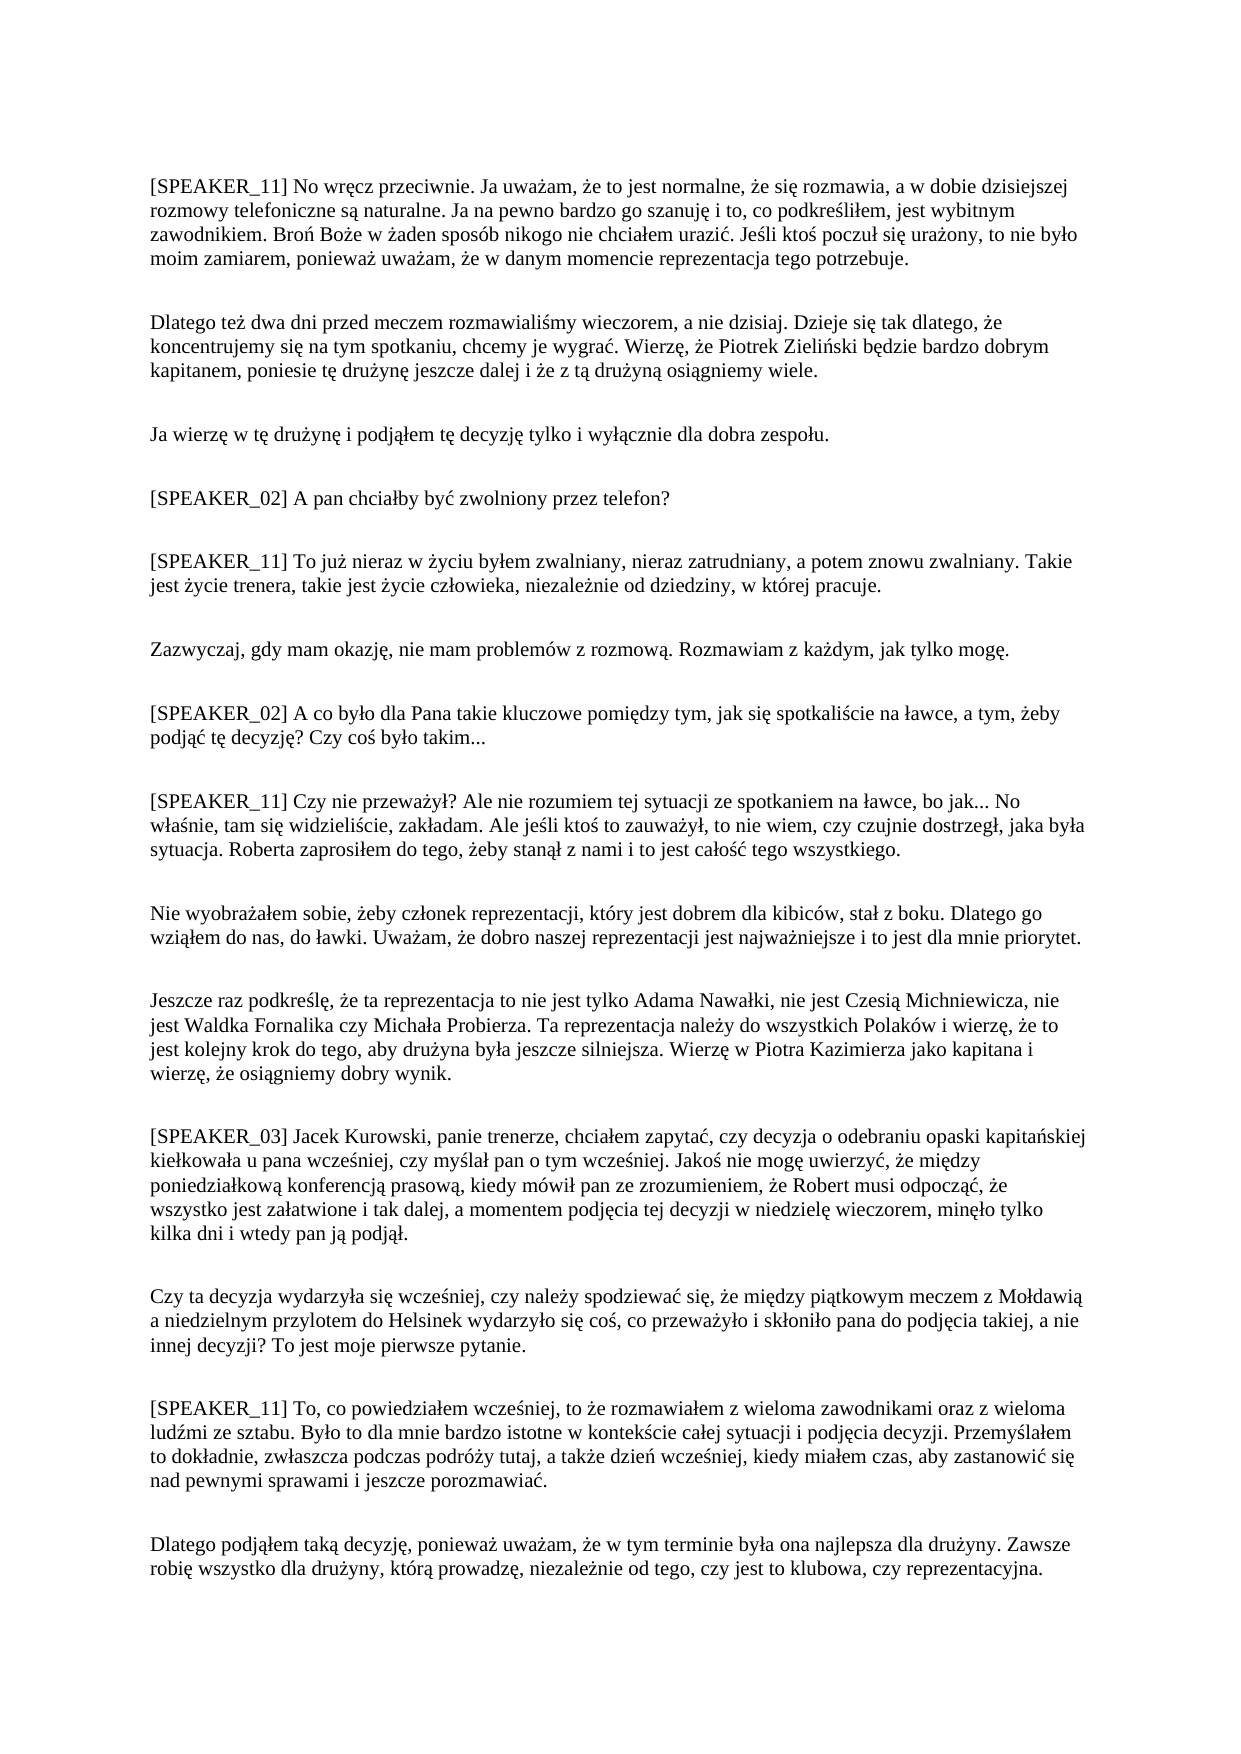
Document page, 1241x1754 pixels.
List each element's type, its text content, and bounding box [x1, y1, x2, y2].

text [150, 1508, 1090, 1580]
text Czy ta decyzja wydarzyła się wcześniej, czy należy spodziewać się, że między piątkowym meczem z Mołdawią a niedzielnym przylotem do Helsinek wydarzyło się coś, co przeważyło i skłoniło pana do podjęcia takiej, a nie innej decyzji? To jest moje pierwsze pytanie. [150, 1260, 1090, 1357]
text Jeszcze raz podkreślę, że ta reprezentacja to nie jest tylko Adama Nawałki, nie jest Czesią Michniewicza, nie jest Waldka Fornalika czy Michała Probierza. Ta reprezentacja należy do wszystkich Polaków i wierzę, że to jest kolejny krok do tego, aby drużyna była jeszcze silniejsza. Wierzę w Piotra Kazimierza jako kapitana i wierzę, że osiągniemy dobry wynik. [150, 964, 1090, 1085]
text [SPEAKER_02] A co było dla Pana takie kluczowe pomiędzy tym, jak się spotkaliście na ławce, a tym, żeby podjąć tę decyzję? Czy coś było takim... [150, 677, 1090, 749]
text [SPEAKER_11] No wręcz przeciwnie. Ja uważam, że to jest normalne, że się rozmawia, a w dobie dzisiejszej rozmowy telefoniczne są naturalne. Ja na pewno bardzo go szanuję i to, co podkreśliłem, jest wybitnym zawodnikiem. Broń Boże w żaden sposób nikogo nie chciałem urazić. Jeśli ktoś poczuł się urażony, to nie było moim zamiarem, ponieważ uważam, że w danym momencie reprezentacja tego potrzebuje. [150, 150, 1090, 270]
text Dlatego też dwa dni przed meczem rozmawialiśmy wieczorem, a nie dzisiaj. Dzieje się tak dlatego, że koncentrujemy się na tym spotkaniu, chcemy je wygrać. Wierzę, że Piotrek Zieliński będzie bardzo dobrym kapitanem, poniesie tę drużynę jeszcze dalej i że z tą drużyną osiągniemy wiele. [150, 286, 1090, 382]
text [SPEAKER_03] Jacek Kurowski, panie trenerze, chciałem zapytać, czy decyzja o odebraniu opaski kapitańskiej kiełkowała u pana wcześniej, czy myślał pan o tym wcześniej. Jakoś nie mogę uwierzyć, że między poniedziałkową konferencją prasową, kiedy mówił pan ze zrozumieniem, że Robert musi odpocząć, że wszystko jest załatwione i tak dalej, a momentem podjęcia tej decyzji w niedzielę wieczorem, minęło tylko kilka dni i wtedy pan ją podjął. [150, 1100, 1090, 1245]
text [SPEAKER_11] To, co powiedziałem wcześniej, to że rozmawiałem z wieloma zawodnikami oraz z wieloma ludźmi ze sztabu. Było to dla mnie bardzo istotne w kontekście całej sytuacji i podjęcia decyzji. Przemyślałem to dokładnie, zwłaszcza podczas podróży tutaj, a także dzień wcześniej, kiedy miałem czas, aby zastanowić się nad pewnymi sprawami i jeszcze porozmawiać. [150, 1372, 1090, 1492]
text Nie wyobrażałem sobie, żeby członek reprezentacji, który jest dobrem dla kibiców, stał z boku. Dlatego go wziąłem do nas, do ławki. Uważam, że dobro naszej reprezentacji jest najważniejsze i to jest dla mnie priorytet. [150, 877, 1090, 949]
text Ja wierzę w tę drużynę i podjąłem tę decyzję tylko i wyłącznie dla dobra zespołu. [150, 398, 1090, 446]
text [SPEAKER_02] A pan chciałby być zwolniony przez telefon? [150, 462, 1090, 510]
text [SPEAKER_11] Czy nie przeważył? Ale nie rozumiem tej sytuacji ze spotkaniem na ławce, bo jak... No właśnie, tam się widzieliście, zakładam. Ale jeśli ktoś to zauważył, to nie wiem, czy czujnie dostrzegł, jaka była sytuacja. Roberta zaprosiłem do tego, żeby stanął z nami i to jest całość tego wszystkiego. [150, 765, 1090, 861]
text [SPEAKER_11] To już nieraz w życiu byłem zwalniany, nieraz zatrudniany, a potem znowu zwalniany. Takie jest życie trenera, takie jest życie człowieka, niezależnie od dziedziny, w której pracuje. [150, 525, 1090, 597]
text Zazwyczaj, gdy mam okazję, nie mam problemów z rozmową. Rozmawiam z każdym, jak tylko mogę. [150, 613, 1090, 661]
